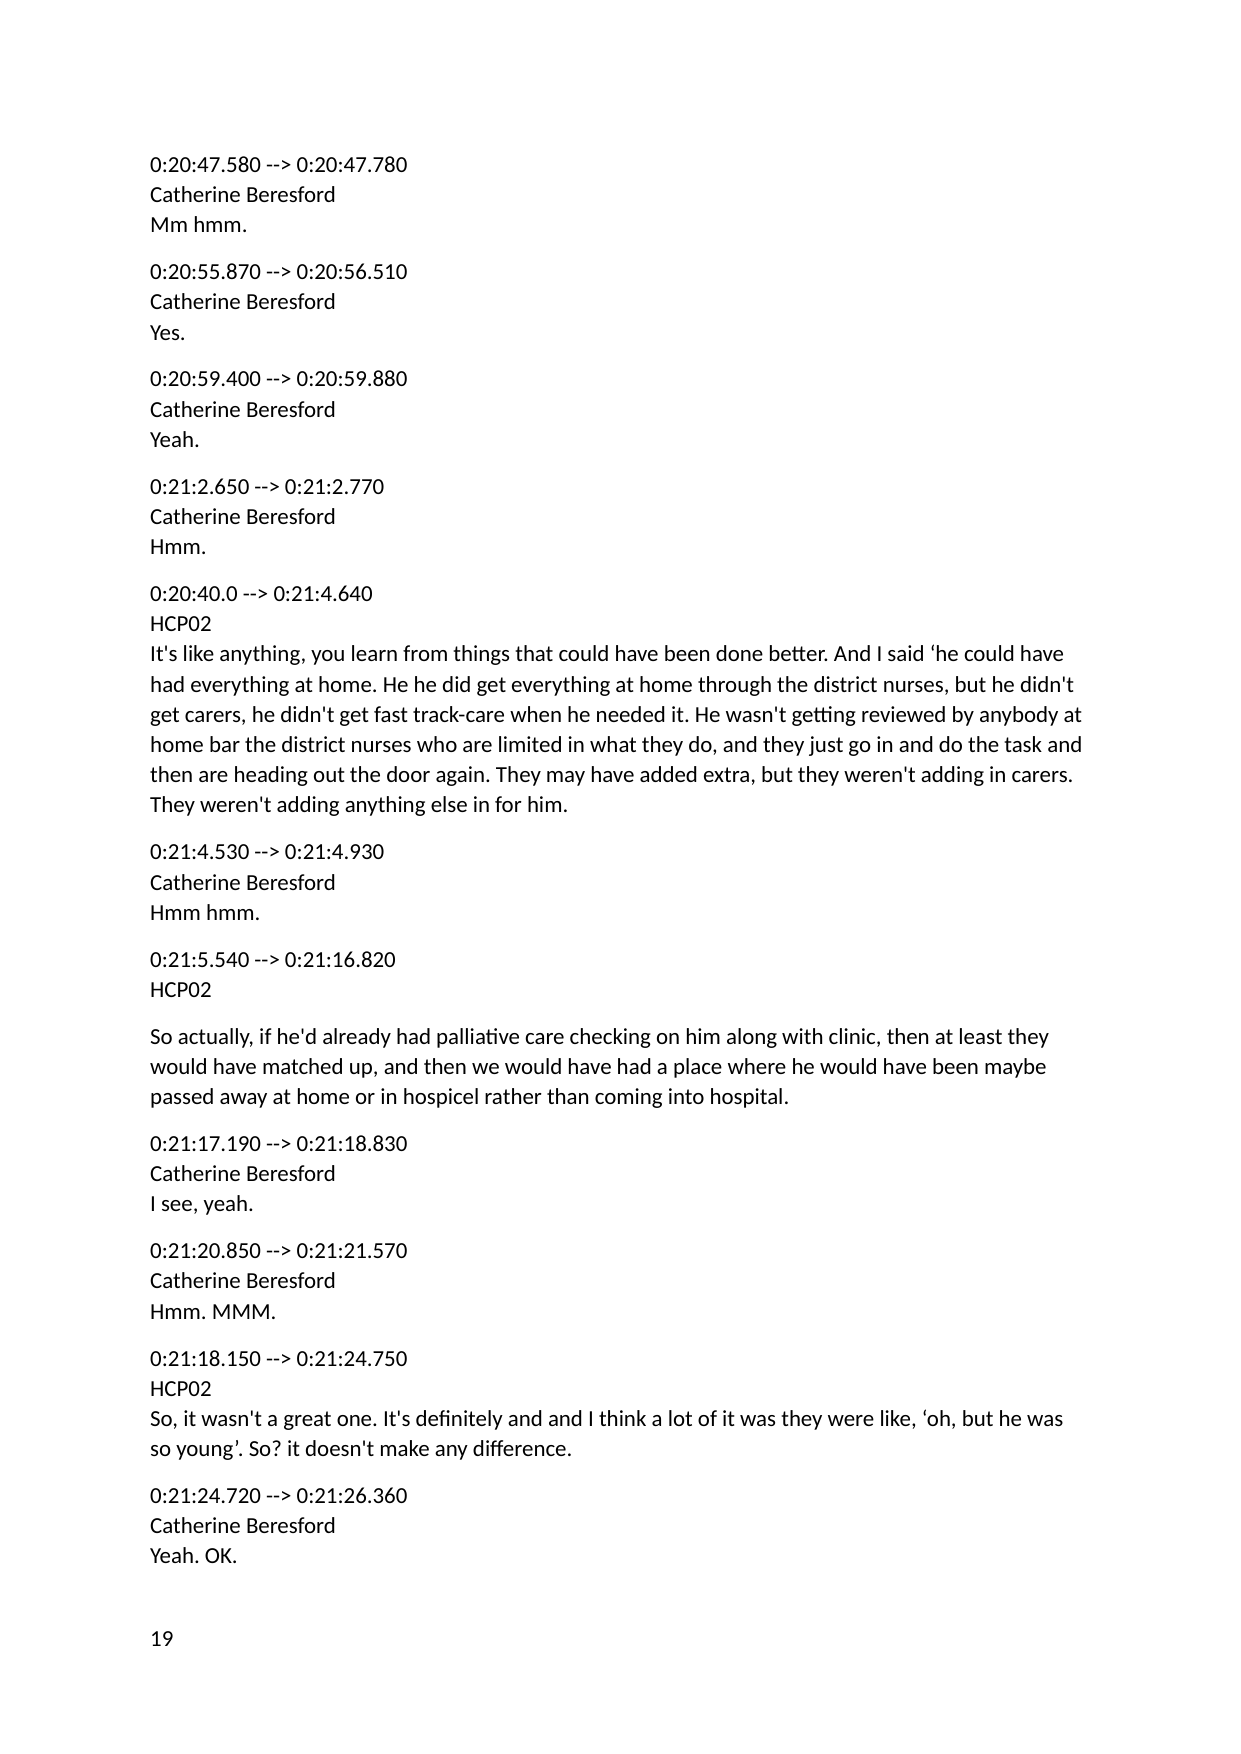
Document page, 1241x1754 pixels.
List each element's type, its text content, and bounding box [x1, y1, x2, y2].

text 0:20:55.870 --> 0:20:56.510 Catherine Beresford Yes. [150, 257, 1090, 346]
text 0:20:59.400 --> 0:20:59.880 Catherine Beresford Yeah. [150, 364, 1090, 453]
text 0:21:2.650 --> 0:21:2.770 Catherine Beresford Hmm. [150, 472, 1090, 560]
text 0:20:40.0 --> 0:21:4.640 HCP02 It's like anything, you learn from things that could have been done better. And I said ‘he could have had everything at home. He he did get everything at home through the district nurses, but he didn't get carers, he didn't get fast track-care when he needed it. He wasn't getting reviewed by anybody at home bar the district nurses who are limited in what they do, and they just go in and do the task and then are heading out the door again. They may have added extra, but they weren't adding in carers. They weren't adding anything else in for him. [150, 579, 1090, 819]
text So actually, if he'd already had palliative care checking on him along with clinic, then at least they would have matched up, and then we would have had a place where he would have been maybe passed away at home or in hospicel rather than coming into hospital. [150, 1022, 1090, 1110]
text 0:20:47.580 --> 0:20:47.780 Catherine Beresford Mm hmm. [150, 150, 1090, 238]
text 0:21:17.190 --> 0:21:18.830 Catherine Beresford I see, yeah. [150, 1129, 1090, 1218]
text 0:21:5.540 --> 0:21:16.820 HCP02 [150, 945, 1090, 1003]
text 0:21:18.150 --> 0:21:24.750 HCP02 So, it wasn't a great one. It's definitely and and I think a lot of it was they were like, ‘oh, but he was so young’. So? it doesn't make any difference. [150, 1344, 1090, 1462]
text 0:21:24.720 --> 0:21:26.360 Catherine Beresford Yeah. OK. [150, 1481, 1090, 1570]
text 0:21:20.850 --> 0:21:21.570 Catherine Beresford Hmm. MMM. [150, 1236, 1090, 1325]
text 0:21:4.530 --> 0:21:4.930 Catherine Beresford Hmm hmm. [150, 837, 1090, 926]
